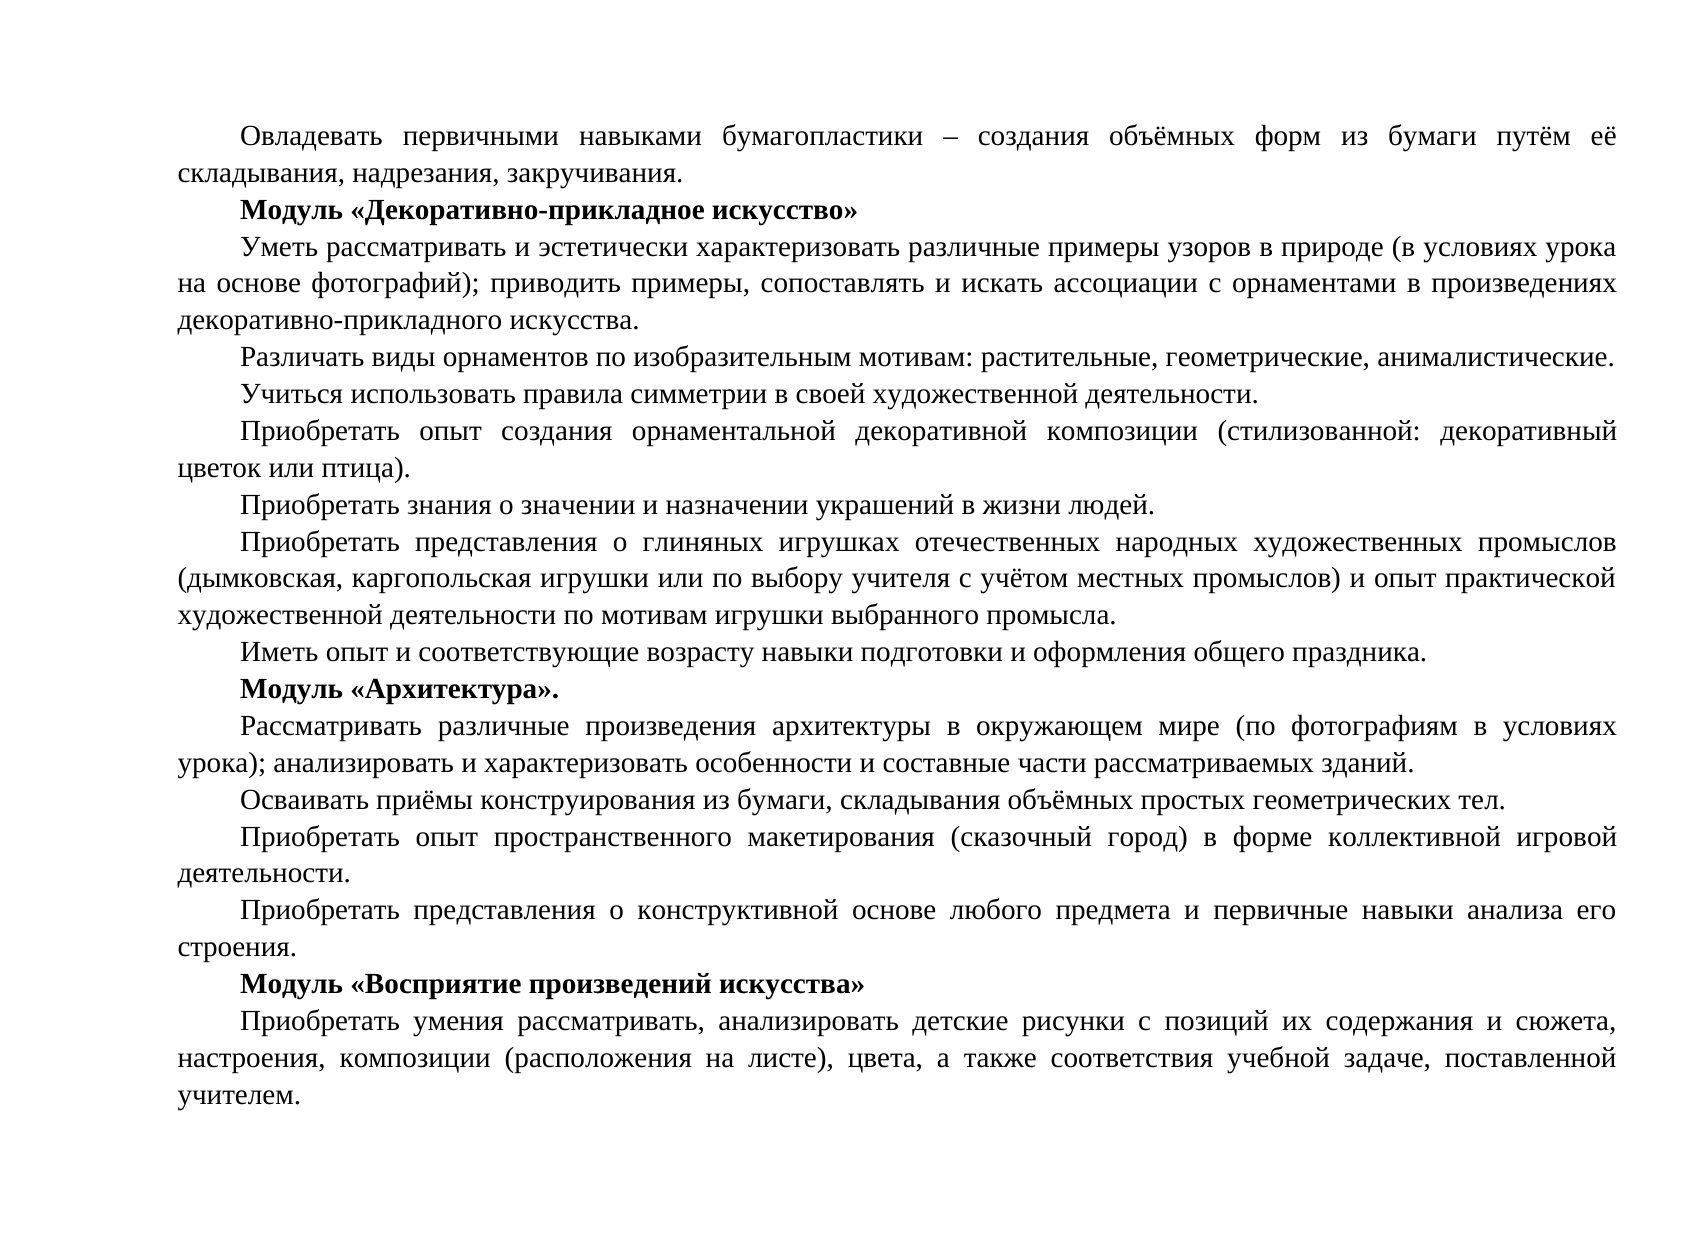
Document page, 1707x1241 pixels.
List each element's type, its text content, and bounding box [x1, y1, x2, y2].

text Приобретать представления о глиняных игрушках отечественных народных художественных промыслов (дымковская, каргопольская игрушки или по выбору учителя с учётом местных промыслов) и опыт практической художественной деятельности по мотивам игрушки выбранного промысла. [177, 524, 1618, 631]
text Приобретать опыт создания орнаментальной декоративной композиции (стилизованной: декоративный цветок или птица). [177, 413, 1618, 483]
text Уметь рассматривать и эстетически характеризовать различные примеры узоров в природе (в условиях урока на основе фотографий); приводить примеры, сопоставлять и искать ассоциации с орнаментами в произведениях декоративно-прикладного искусства. [177, 229, 1618, 336]
text Приобретать представления о конструктивной основе любого предмета и первичные навыки анализа его строения. [177, 892, 1618, 963]
text Модуль «Восприятие произведений искусства» [177, 966, 1618, 1000]
text Иметь опыт и соответствующие возрасту навыки подготовки и оформления общего праздника. [177, 634, 1618, 668]
text Учиться использовать правила симметрии в своей художественной деятельности. [177, 376, 1618, 410]
text Различать виды орнаментов по изобразительным мотивам: растительные, геометрические, анималистические. [177, 339, 1618, 373]
text Приобретать знания о значении и назначении украшений в жизни людей. [177, 487, 1618, 520]
text Приобретать умения рассматривать, анализировать детские рисунки с позиций их содержания и сюжета, настроения, композиции (расположения на листе), цвета, а также соответствия учебной задаче, поставленной учителем. [177, 1003, 1618, 1110]
text Модуль «Архитектура». [177, 671, 1618, 705]
text Модуль «Декоративно-прикладное искусство» [177, 192, 1618, 225]
text Овладевать первичными навыками бумагопластики – создания объёмных форм из бумаги путём её складывания, надрезания, закручивания. [177, 118, 1618, 188]
text Рассматривать различные произведения архитектуры в окружающем мире (по фотографиям в условиях урока); анализировать и характеризовать особенности и составные части рассматриваемых зданий. [177, 708, 1618, 778]
text Приобретать опыт пространственного макетирования (сказочный город) в форме коллективной игровой деятельности. [177, 819, 1618, 889]
text Осваивать приёмы конструирования из бумаги, складывания объёмных простых геометрических тел. [177, 782, 1618, 815]
